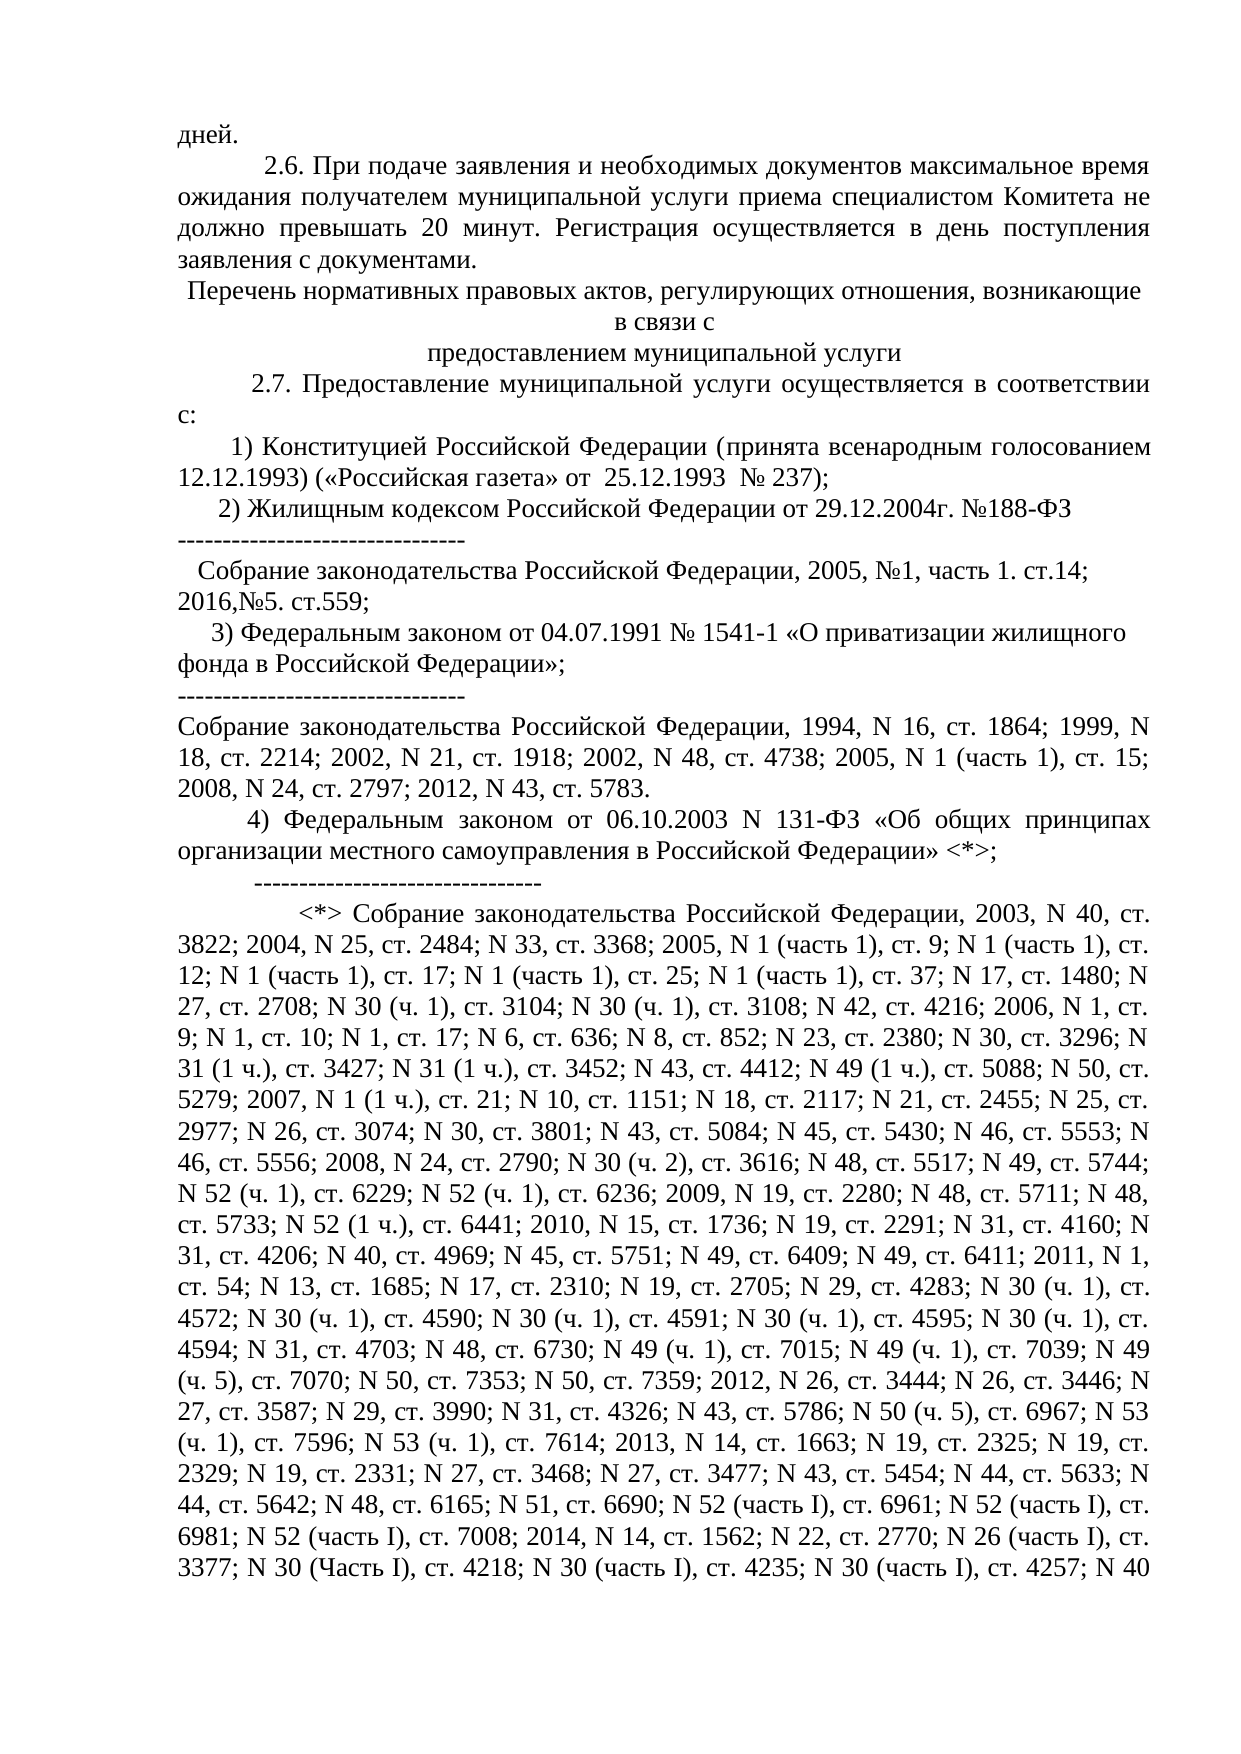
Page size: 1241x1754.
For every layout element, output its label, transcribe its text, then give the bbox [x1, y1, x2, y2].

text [177, 897, 1152, 1582]
text 2016,№5. ст.559; [177, 585, 1152, 616]
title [177, 118, 1152, 149]
text -------------------------------- [177, 679, 1152, 710]
text 1) Конституцией Российской Федерации (принята всенародным голосованием 12.12.1993) («Российская газета» от 25.12.1993 № 237); [177, 429, 1152, 492]
text -------------------------------- [177, 523, 1152, 554]
text 2.6. При подаче заявления и необходимых документов максимальное время ожидания получателем муниципальной услуги приема специалистом Комитета не должно превышать 20 минут. Регистрация осуществляется в день поступления заявления с документами. [177, 149, 1152, 274]
text 2) Жилищным кодексом Российской Федерации от 29.12.2004г. №188-ФЗ [177, 492, 1152, 523]
text 4) Федеральным законом от 06.10.2003 N 131-ФЗ «Об общих принципах организации местного самоуправления в Российской Федерации» <*>; [177, 803, 1152, 866]
text Собрание законодательства Российской Федерации, 1994, N 16, ст. 1864; 1999, N 18, ст. 2214; 2002, N 21, ст. 1918; 2002, N 48, ст. 4738; 2005, N 1 (часть 1), ст. 15; 2008, N 24, ст. 2797; 2012, N 43, ст. 5783. [177, 710, 1152, 803]
text -------------------------------- [177, 866, 1152, 897]
text Перечень нормативных правовых актов, регулирующих отношения, возникающие в связи с [177, 274, 1152, 336]
text Собрание законодательства Российской Федерации, 2005, №1, часть 1. ст.14; [177, 554, 1152, 585]
text 2.7. Предоставление муниципальной услуги осуществляется в соответствии с: [177, 367, 1152, 429]
text 3) Федеральным законом от 04.07.1991 № 1541-1 «О приватизации жилищного фонда в Российской Федерации»; [177, 616, 1152, 679]
text предоставлением муниципальной услуги [177, 336, 1152, 367]
